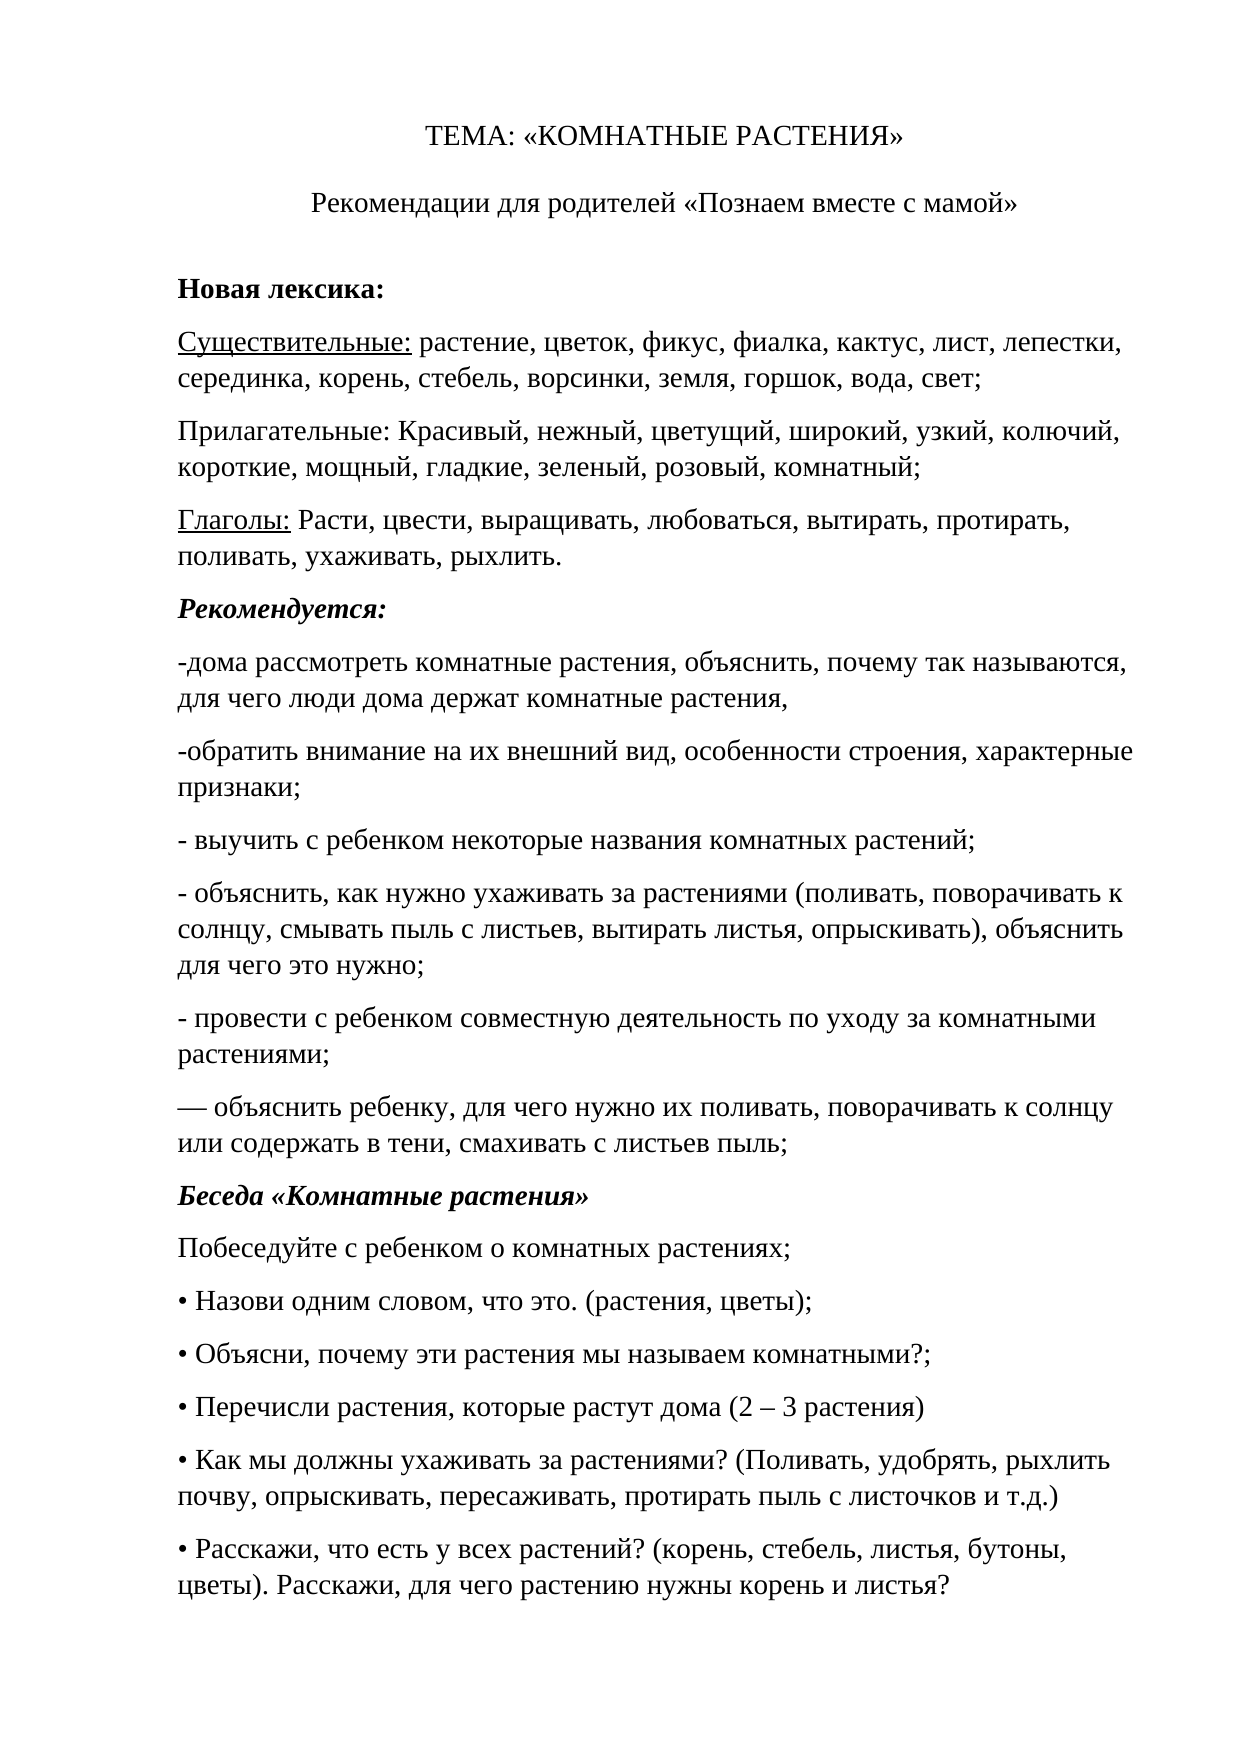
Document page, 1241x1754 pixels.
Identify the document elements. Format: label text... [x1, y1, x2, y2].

text Прилагательные: Красивый, нежный, цветущий, широкий, узкий, колючий, короткие, мощный, гладкие, зеленый, розовый, комнатный; [177, 413, 1152, 483]
text • Как мы должны ухаживать за растениями? (Поливать, удобрять, рыхлить почву, опрыскивать, пересаживать, протирать пыль с листочков и т.д.) [177, 1442, 1152, 1512]
text Беседа «Комнатные растения» [177, 1178, 1152, 1211]
text Новая лексика: [177, 272, 1152, 305]
text -обратить внимание на их внешний вид, особенности строения, характерные признаки; [177, 733, 1152, 803]
text Рекомендуется: [177, 591, 1152, 625]
text -дома рассмотреть комнатные растения, объяснить, почему так называются, для чего люди дома держат комнатные растения, [177, 644, 1152, 714]
text — объяснить ребенку, для чего нужно их поливать, поворачивать к солнцу или содержать в тени, смахивать с листьев пыль; [177, 1089, 1152, 1158]
text Глаголы: Расти, цвести, выращивать, любоваться, вытирать, протирать, поливать, ухаживать, рыхлить. [177, 502, 1152, 572]
text • Объясни, почему эти растения мы называем комнатными?; [177, 1336, 1152, 1370]
text • Расскажи, что есть у всех растений? (корень, стебель, листья, бутоны, цветы). Расскажи, для чего растению нужны корень и листья? [177, 1531, 1152, 1601]
text - объяснить, как нужно ухаживать за растениями (поливать, поворачивать к солнцу, смывать пыль с листьев, вытирать листья, опрыскивать), объяснить для чего это нужно; [177, 875, 1152, 981]
text ТЕМА: «КОМНАТНЫЕ РАСТЕНИЯ» [177, 118, 1152, 152]
text • Назови одним словом, что это. (растения, цветы); [177, 1283, 1152, 1317]
text Существительные: растение, цветок, фикус, фиалка, кактус, лист, лепестки, серединка, корень, стебель, ворсинки, земля, горшок, вода, свет; [177, 324, 1152, 394]
text Побеседуйте с ребенком о комнатных растениях; [177, 1231, 1152, 1264]
text - выучить с ребенком некоторые названия комнатных растений; [177, 822, 1152, 856]
text • Перечисли растения, которые растут дома (2 – 3 растения) [177, 1389, 1152, 1423]
text - провести с ребенком совместную деятельность по уходу за комнатными растениями; [177, 1000, 1152, 1069]
text Рекомендации для родителей «Познаем вместе с мамой» [177, 185, 1152, 219]
